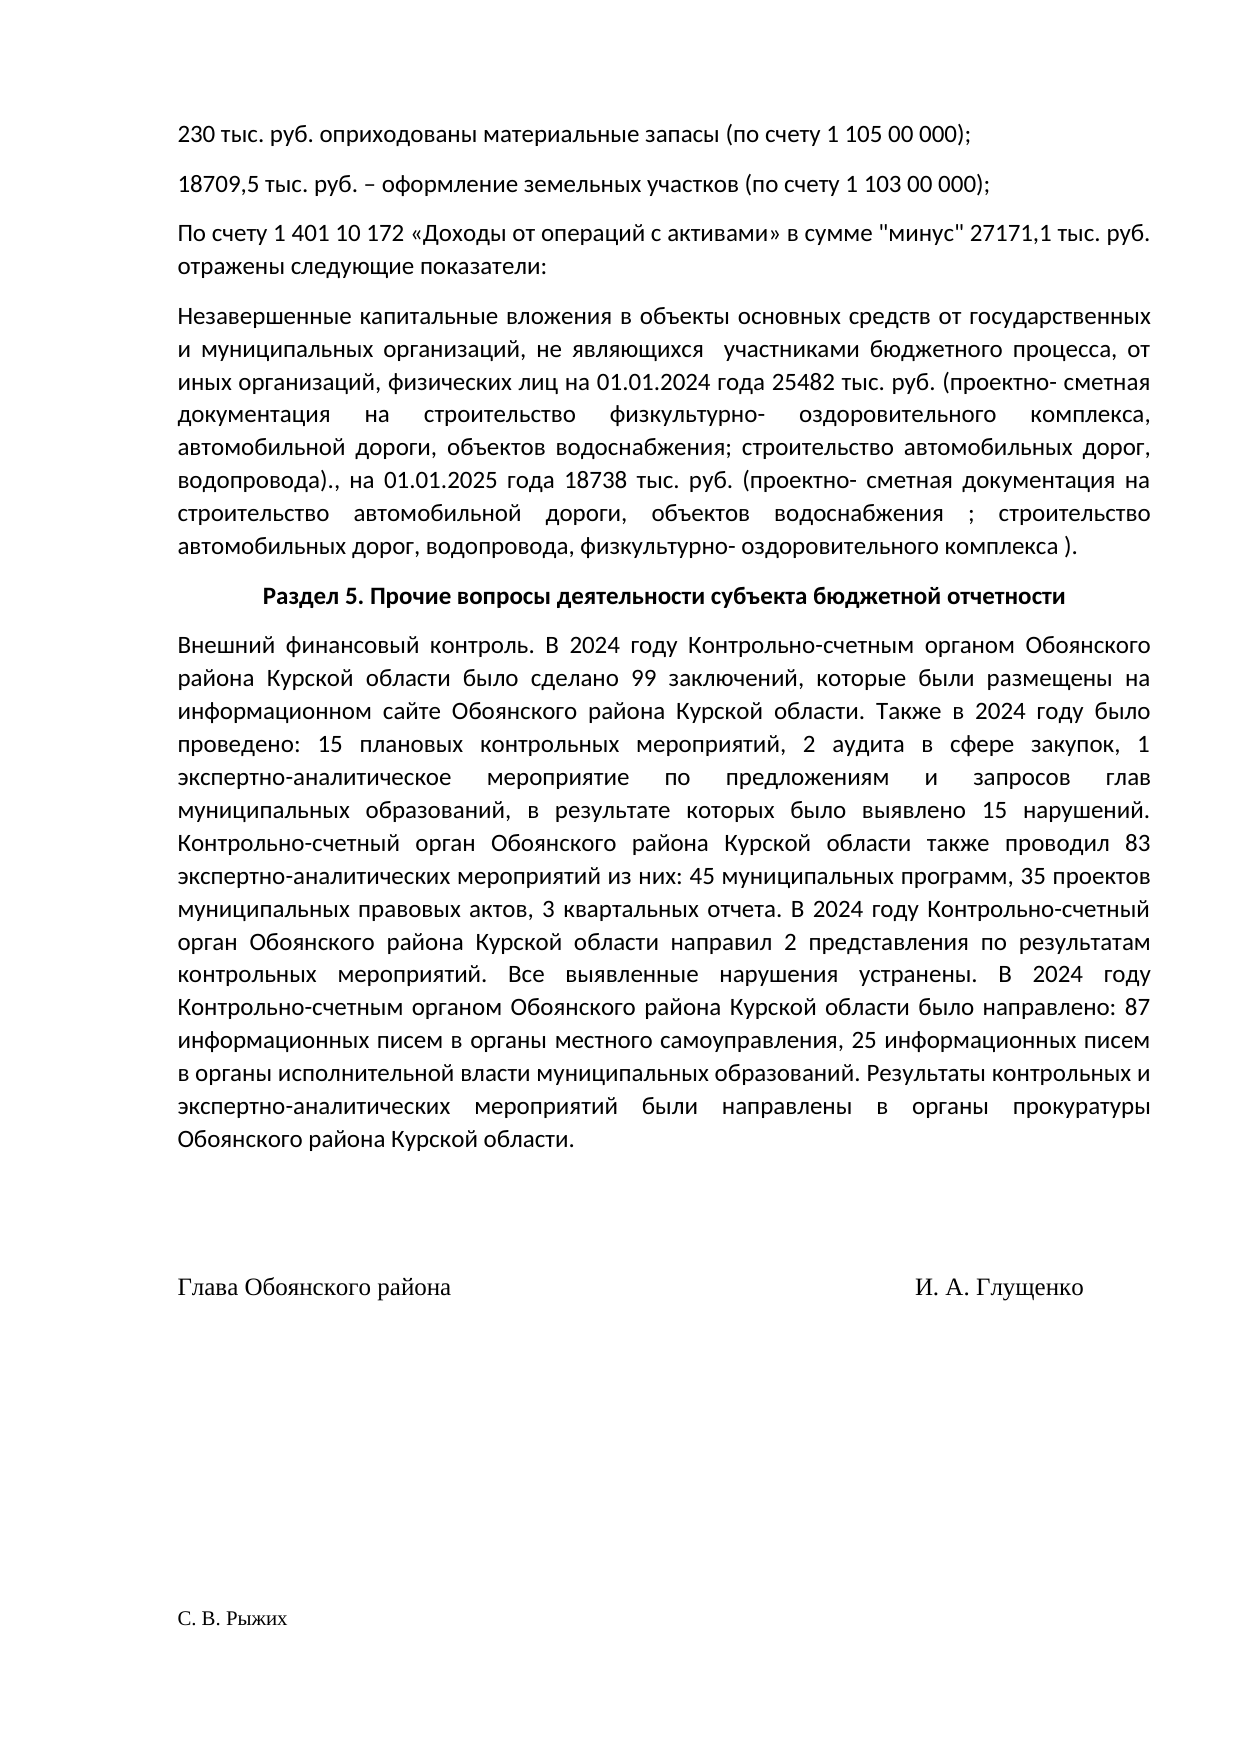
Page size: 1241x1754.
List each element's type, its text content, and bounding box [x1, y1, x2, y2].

text С. В. Рыжих [177, 1606, 1152, 1630]
text Внешний финансовый контроль. В 2024 году Контрольно-счетным органом Обоянского района Курской области было сделано 99 заключений, которые были размещены на информационном сайте Обоянского района Курской области. Также в 2024 году было проведено: 15 плановых контрольных мероприятий, 2 аудита в сфере закупок, 1 экспертно-аналитическое мероприятие по предложениям и запросов глав муниципальных образований, в результате которых было выявлено 15 нарушений. Контрольно-счетный орган Обоянского района Курской области также проводил 83 экспертно-аналитических мероприятий из них: 45 муниципальных программ, 35 проектов муниципальных правовых актов, 3 квартальных отчета. В 2024 году Контрольно-счетный орган Обоянского района Курской области направил 2 представления по результатам контрольных мероприятий. Все выявленные нарушения устранены. В 2024 году Контрольно-счетным органом Обоянского района Курской области было направлено: 87 информационных писем в органы местного самоуправления, 25 информационных писем в органы исполнительной власти муниципальных образований. Результаты контрольных и экспертно-аналитических мероприятий были направлены в органы прокуратуры Обоянского района Курской области. [177, 629, 1152, 1154]
text Незавершенные капитальные вложения в объекты основных средств от государственных и муниципальных организаций, не являющихся участниками бюджетного процесса, от иных организаций, физических лиц на 01.01.2024 года 25482 тыс. руб. (проектно- сметная документация на строительство физкультурно- оздоровительного комплекса, автомобильной дороги, объектов водоснабжения; строительство автомобильных дорог, водопровода)., на 01.01.2025 года 18738 тыс. руб. (проектно- сметная документация на строительство автомобильной дороги, объектов водоснабжения ; строительство автомобильных дорог, водопровода, физкультурно- оздоровительного комплекса ). [177, 300, 1152, 561]
text 230 тыс. руб. оприходованы материальные запасы (по счету 1 105 00 000); [177, 118, 1152, 149]
text По счету 1 401 10 172 «Доходы от операций с активами» в сумме "минус" 27171,1 тыс. руб. отражены следующие показатели: [177, 217, 1152, 281]
text Глава Обоянского района И. А. Глущенко [177, 1272, 1152, 1301]
text 18709,5 тыс. руб. – оформление земельных участков (по счету 1 103 00 000); [177, 168, 1152, 198]
text Раздел 5. Прочие вопросы деятельности субъекта бюджетной отчетности [177, 580, 1152, 610]
